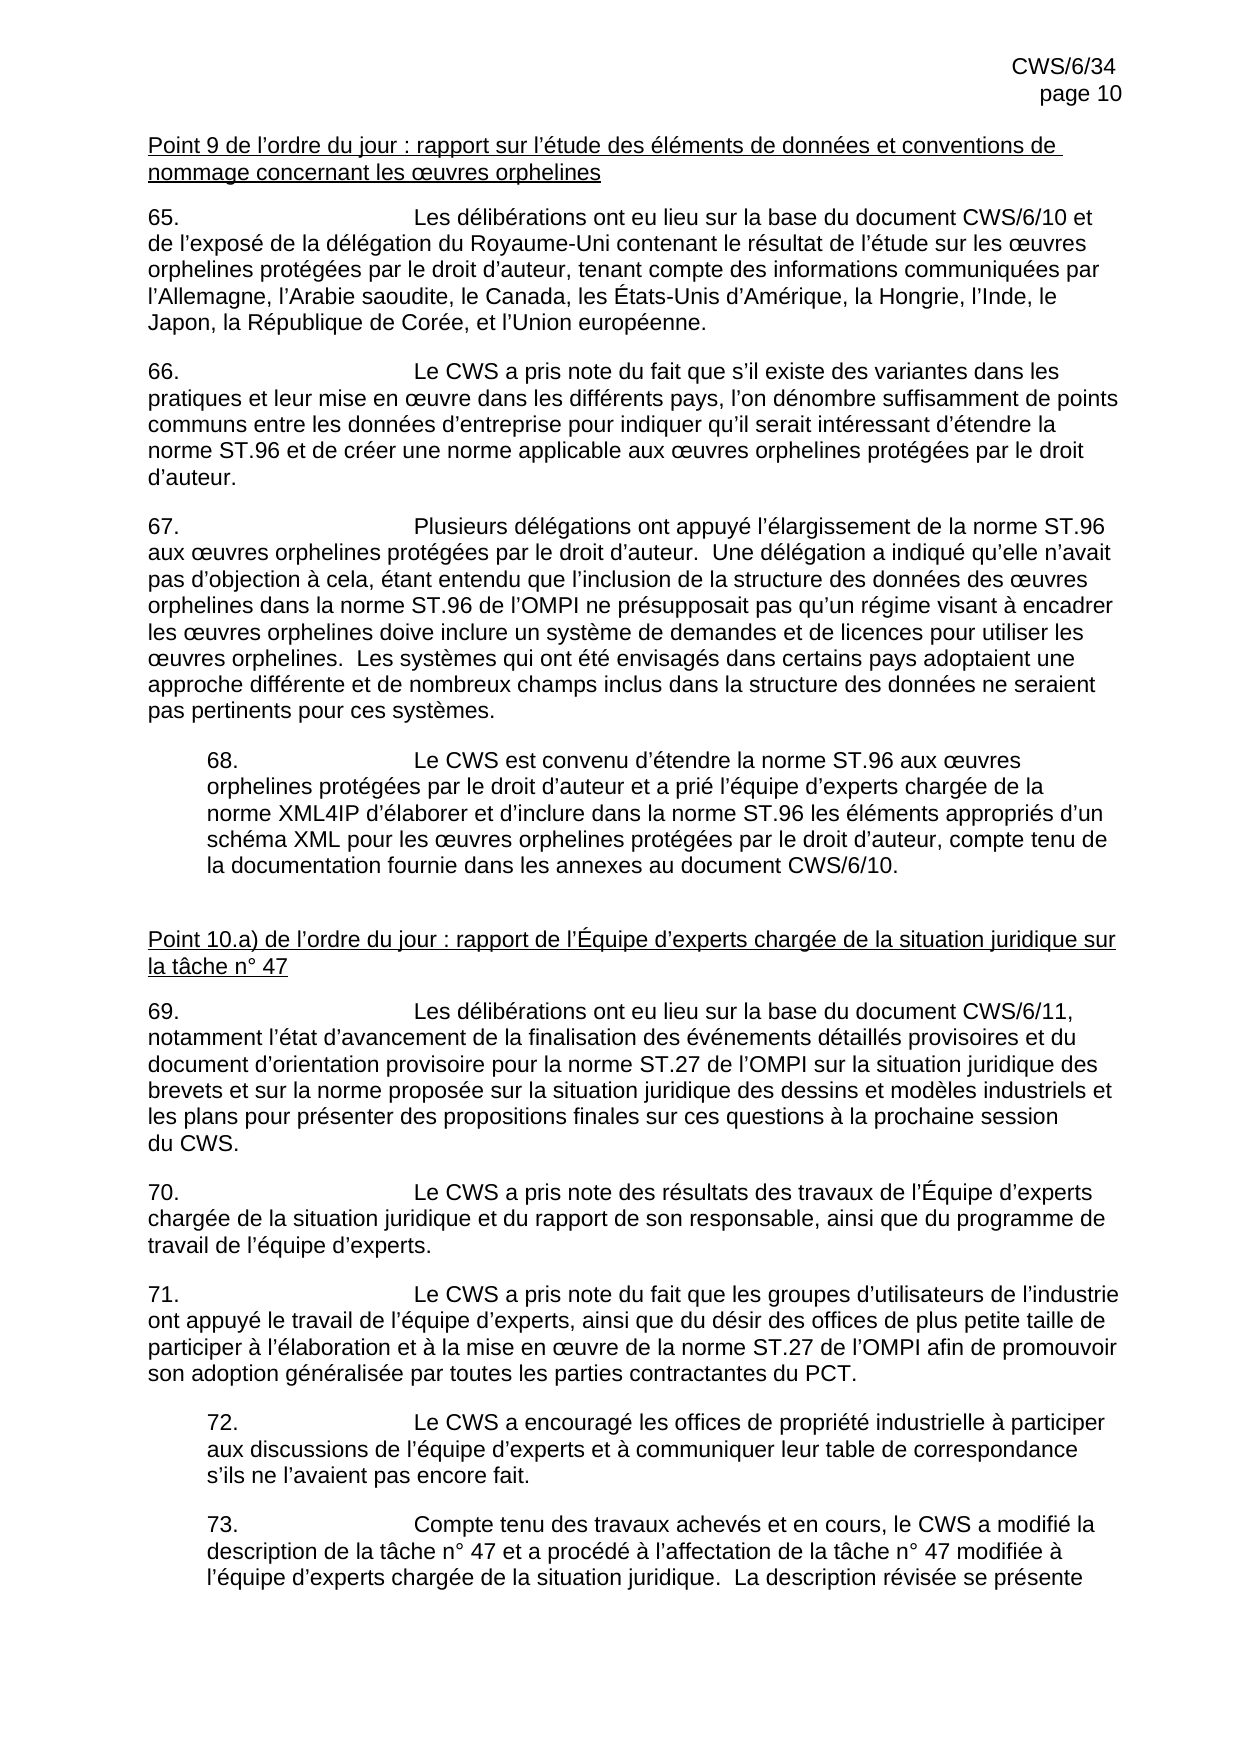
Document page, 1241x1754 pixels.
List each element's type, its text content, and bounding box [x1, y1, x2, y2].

text Le CWS a encouragé les offices de propriété industrielle à participer aux discussions de l’équipe d’experts et à communiquer leur table de correspondance s’ils ne l’avaient pas encore fait. [207, 1409, 1122, 1488]
text Les délibérations ont eu lieu sur la base du document CWS/6/10 et de l’exposé de la délégation du Royaume-Uni contenant le résultat de l’étude sur les œuvres orphelines protégées par le droit d’auteur, tenant compte des informations communiquées par l’Allemagne, l’Arabie saoudite, le Canada, les États-Unis d’Amérique, la Hongrie, l’Inde, le Japon, la République de Corée, et l’Union européenne. [148, 204, 1122, 335]
subtitle Point 9 de l’ordre du jour : rapport sur l’étude des éléments de données et conventions de nommage concernant les œuvres orphelines [148, 132, 1122, 185]
text Le CWS a pris note du fait que les groupes d’utilisateurs de l’industrie ont appuyé le travail de l’équipe d’experts, ainsi que du désir des offices de plus petite taille de participer à l’élaboration et à la mise en œuvre de la norme ST.27 de l’OMPI afin de promouvoir son adoption généralisée par toutes les parties contractantes du PCT. [148, 1281, 1122, 1386]
text Plusieurs délégations ont appuyé l’élargissement de la norme ST.96 aux œuvres orphelines protégées par le droit d’auteur. Une délégation a indiqué qu’elle n’avait pas d’objection à cela, étant entendu que l’inclusion de la structure des données des œuvres orphelines dans la norme ST.96 de l’OMPI ne présupposait pas qu’un régime visant à encadrer les œuvres orphelines doive inclure un système de demandes et de licences pour utiliser les œuvres orphelines. Les systèmes qui ont été envisagés dans certains pays adoptaient une approche différente et de nombreux champs inclus dans la structure des données ne seraient pas pertinents pour ces systèmes. [148, 513, 1122, 724]
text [207, 1511, 1122, 1590]
subtitle Point 10.a) de l’ordre du jour : rapport de l’Équipe d’experts chargée de la situation juridique sur la tâche n° 47 [148, 926, 1122, 979]
text Le CWS a pris note des résultats des travaux de l’Équipe d’experts chargée de la situation juridique et du rapport de son responsable, ainsi que du programme de travail de l’équipe d’experts. [148, 1179, 1122, 1258]
text Le CWS a pris note du fait que s’il existe des variantes dans les pratiques et leur mise en œuvre dans les différents pays, l’on dénombre suffisamment de points communs entre les données d’entreprise pour indiquer qu’il serait intéressant d’étendre la norme ST.96 et de créer une norme applicable aux œuvres orphelines protégées par le droit d’auteur. [148, 358, 1122, 490]
text Le CWS est convenu d’étendre la norme ST.96 aux œuvres orphelines protégées par le droit d’auteur et a prié l’équipe d’experts chargée de la norme XML4IP d’élaborer et d’inclure dans la norme ST.96 les éléments appropriés d’un schéma XML pour les œuvres orphelines protégées par le droit d’auteur, compte tenu de la documentation fournie dans les annexes au document CWS/6/10. [207, 747, 1122, 878]
text Les délibérations ont eu lieu sur la base du document CWS/6/11, notamment l’état d’avancement de la finalisation des événements détaillés provisoires et du document d’orientation provisoire pour la norme ST.27 de l’OMPI sur la situation juridique des brevets et sur la norme proposée sur la situation juridique des dessins et modèles industriels et les plans pour présenter des propositions finales sur ces questions à la prochaine session du CWS. [148, 998, 1122, 1156]
